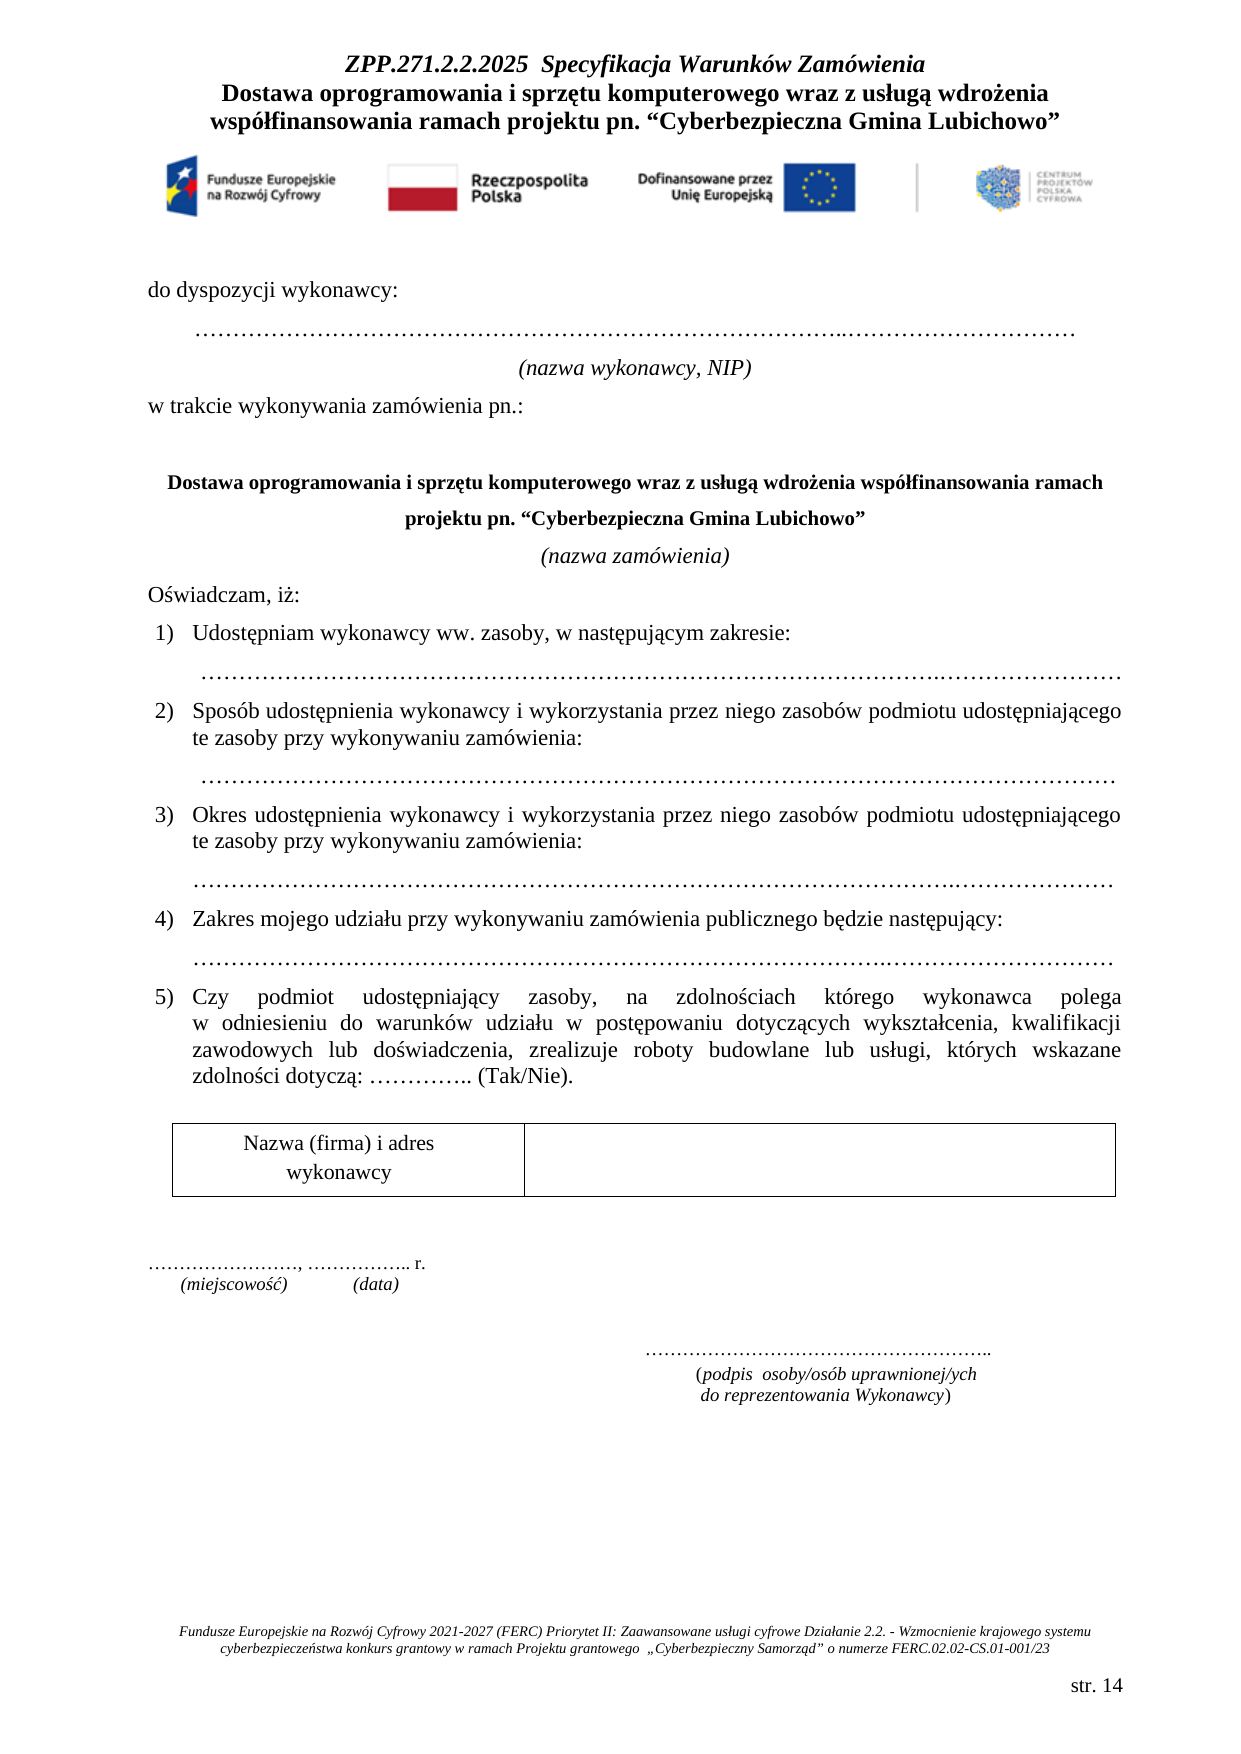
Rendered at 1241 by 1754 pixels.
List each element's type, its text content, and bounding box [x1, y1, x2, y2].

text …………………………………………………………………………..………………………… [148, 315, 1122, 341]
text ……………………, …………….. r. [148, 1252, 1123, 1273]
table_header Nazwa (firma) i adres wykonawcy [173, 1124, 524, 1196]
picture [147, 135, 1123, 237]
list Czy podmiot udostępniający zasoby, na zdolnościach którego wykonawca polega w odniesieniu do warunków udziału w postępowaniu dotyczących wykształcenia, kwalifikacji zawodowych lub doświadczenia, zrealizuje roboty budowlane lub usługi, których wskazane zdolności dotyczą: ………….. (Tak/Nie). [154, 983, 1122, 1088]
text ……………………………………………………………………………………….………………… [192, 866, 1122, 893]
text (nazwa zamówienia) [148, 542, 1123, 568]
table_header [525, 1124, 1115, 1196]
list Okres udostępnienia wykonawcy i wykorzystania przez niego zasobów podmiotu udostępniającego te zasoby przy wykonywaniu zamówienia: [154, 801, 1122, 854]
text (miejscowość) (data) [148, 1273, 1123, 1295]
text Oświadczam, iż: [148, 581, 1122, 607]
list Zakres mojego udziału przy wykonywaniu zamówienia publicznego będzie następujący: [154, 905, 1122, 932]
text ……………………………………………………………………………….………………………… [192, 944, 1122, 971]
text w trakcie wykonywania zamówienia pn.: [148, 392, 1122, 419]
text do dyspozycji wykonawcy: [148, 276, 1122, 302]
text (podpis osoby/osób uprawnionej/ych [148, 1363, 1123, 1384]
list Udostępniam wykonawcy ww. zasoby, w następującym zakresie: [154, 619, 1122, 646]
text Dostawa oprogramowania i sprzętu komputerowego wraz z usługą wdrożenia współfinansowania ramach projektu pn. “Cyberbezpieczna Gmina Lubichowo” [148, 431, 1123, 530]
text do reprezentowania Wykonawcy) [148, 1384, 1123, 1406]
text ………………………………………………………………………………………………………… [200, 762, 1122, 789]
text …………………………………………………………………………………….…………………… [200, 658, 1122, 685]
text (nazwa wykonawcy, NIP) [148, 354, 1122, 380]
text ……………………………………………….. [148, 1338, 1123, 1359]
list Sposób udostępnienia wykonawcy i wykorzystania przez niego zasobów podmiotu udostępniającego te zasoby przy wykonywaniu zamówienia: [154, 697, 1122, 750]
